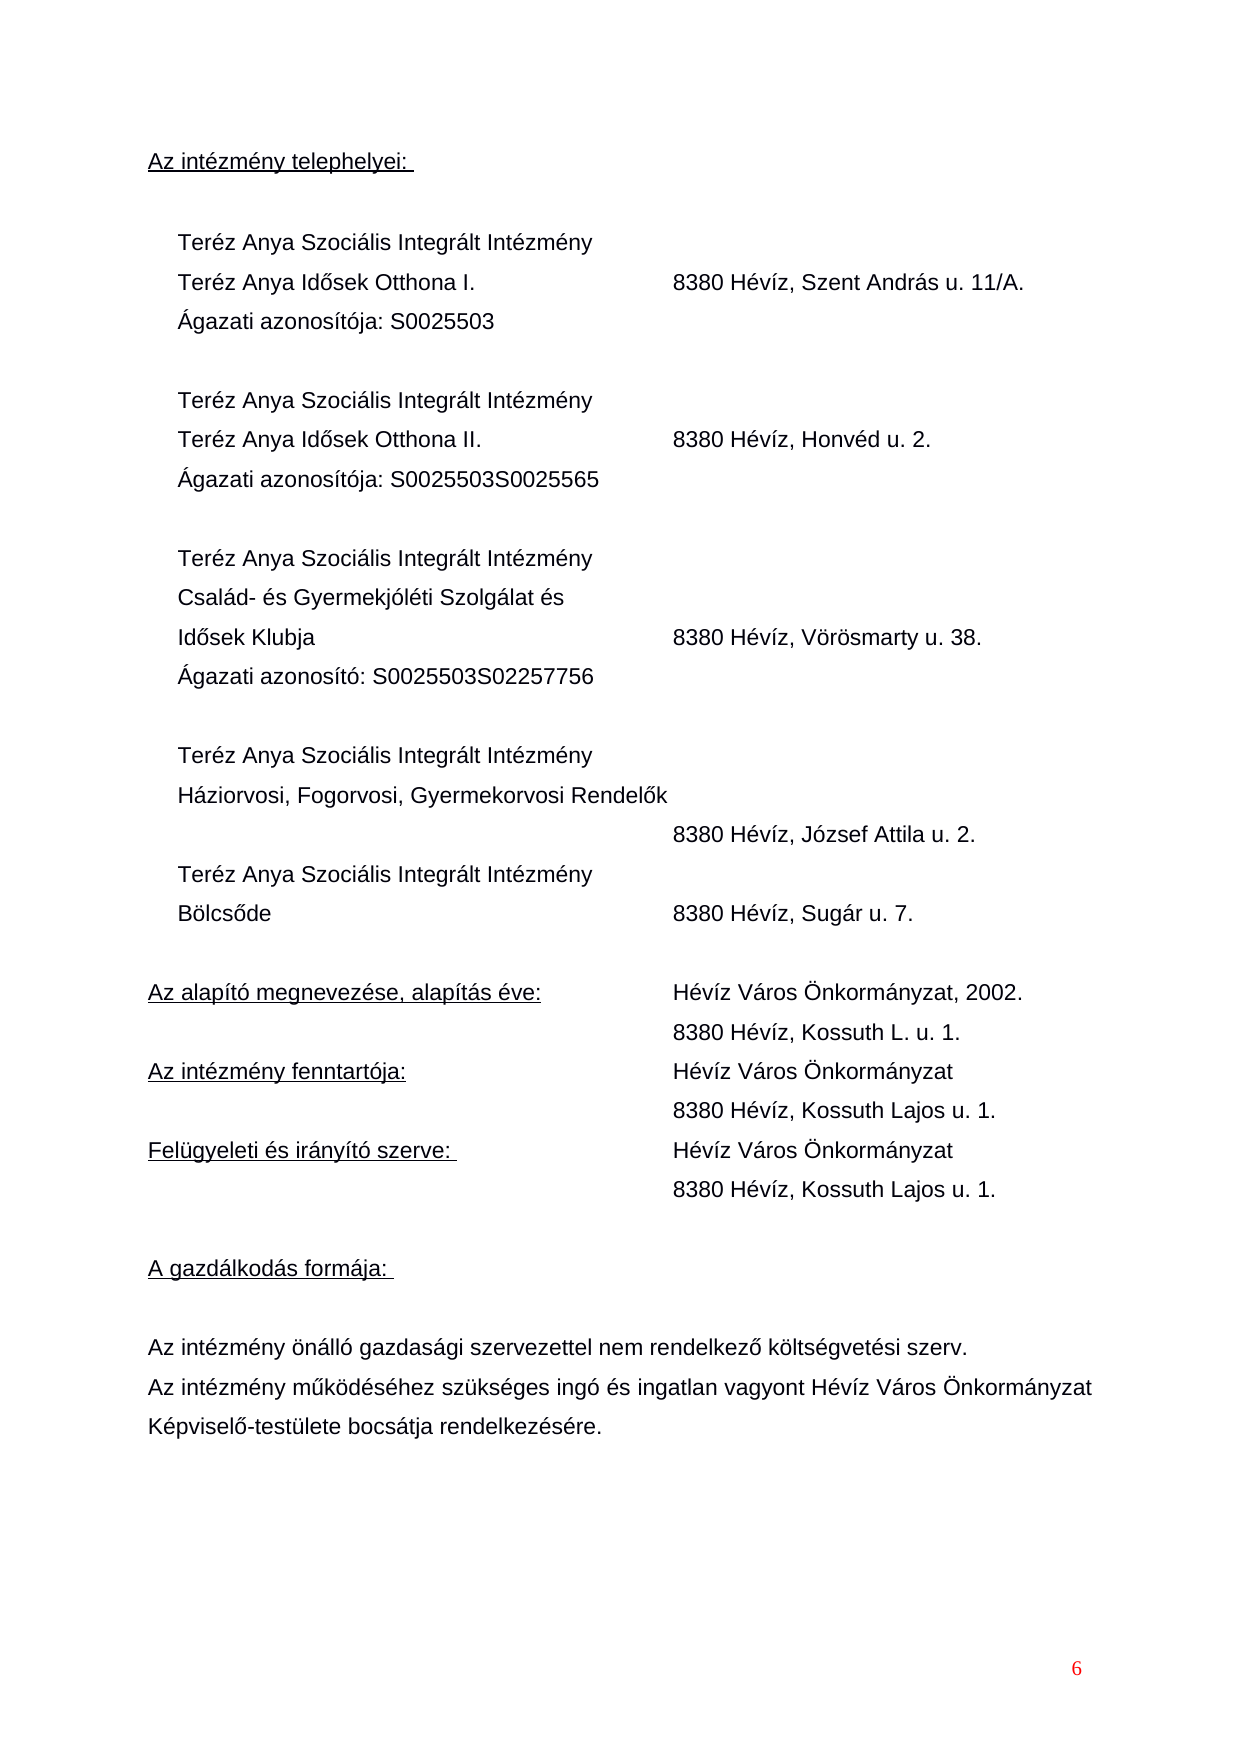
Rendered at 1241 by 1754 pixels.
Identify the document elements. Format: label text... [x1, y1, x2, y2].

text 8380 Hévíz, Kossuth Lajos u. 1. [629, 1097, 1093, 1124]
text Az intézmény működéséhez szükséges ingó és ingatlan vagyont Hévíz Város Önkormányzat Képviselő-testülete bocsátja rendelkezésére. [148, 1374, 1093, 1440]
text Az intézmény telephelyei: [148, 148, 1093, 174]
text Ágazati azonosítója: S0025503 [177, 308, 1093, 334]
text Bölcsőde 8380 Hévíz, Sugár u. 7. [177, 900, 1093, 926]
text Teréz Anya Szociális Integrált Intézmény [177, 229, 1093, 255]
text Család- és Gyermekjóléti Szolgálat és [177, 584, 1093, 611]
text Teréz Anya Idősek Otthona I. 8380 Hévíz, Szent András u. 11/A. [177, 268, 1093, 295]
text 8380 Hévíz, Kossuth L. u. 1. [148, 1018, 1093, 1045]
text Felügyeleti és irányító szerve: Hévíz Város Önkormányzat [148, 1137, 1093, 1163]
text Az alapító megnevezése, alapítás éve: Hévíz Város Önkormányzat, 2002. [148, 979, 1093, 1005]
text Ágazati azonosító: S0025503S02257756 [177, 663, 1093, 689]
text Idősek Klubja 8380 Hévíz, Vörösmarty u. 38. [177, 624, 1093, 650]
text Az intézmény fenntartója: Hévíz Város Önkormányzat [148, 1058, 1093, 1084]
text Háziorvosi, Fogorvosi, Gyermekorvosi Rendelők [177, 782, 1093, 808]
text Teréz Anya Idősek Otthona II. 8380 Hévíz, Honvéd u. 2. [177, 426, 1093, 453]
text Az intézmény önálló gazdasági szervezettel nem rendelkező költségvetési szerv. [148, 1334, 1093, 1361]
text Teréz Anya Szociális Integrált Intézmény [177, 742, 1093, 768]
text Ágazati azonosítója: S0025503S0025565 [177, 466, 1093, 492]
text Teréz Anya Szociális Integrált Intézmény [177, 545, 1093, 571]
text 8380 Hévíz, József Attila u. 2. [177, 821, 1093, 847]
text Teréz Anya Szociális Integrált Intézmény [177, 387, 1093, 413]
text 8380 Hévíz, Kossuth Lajos u. 1. [673, 1176, 1093, 1203]
text A gazdálkodás formája: [148, 1255, 1093, 1282]
text Teréz Anya Szociális Integrált Intézmény [177, 861, 1093, 887]
